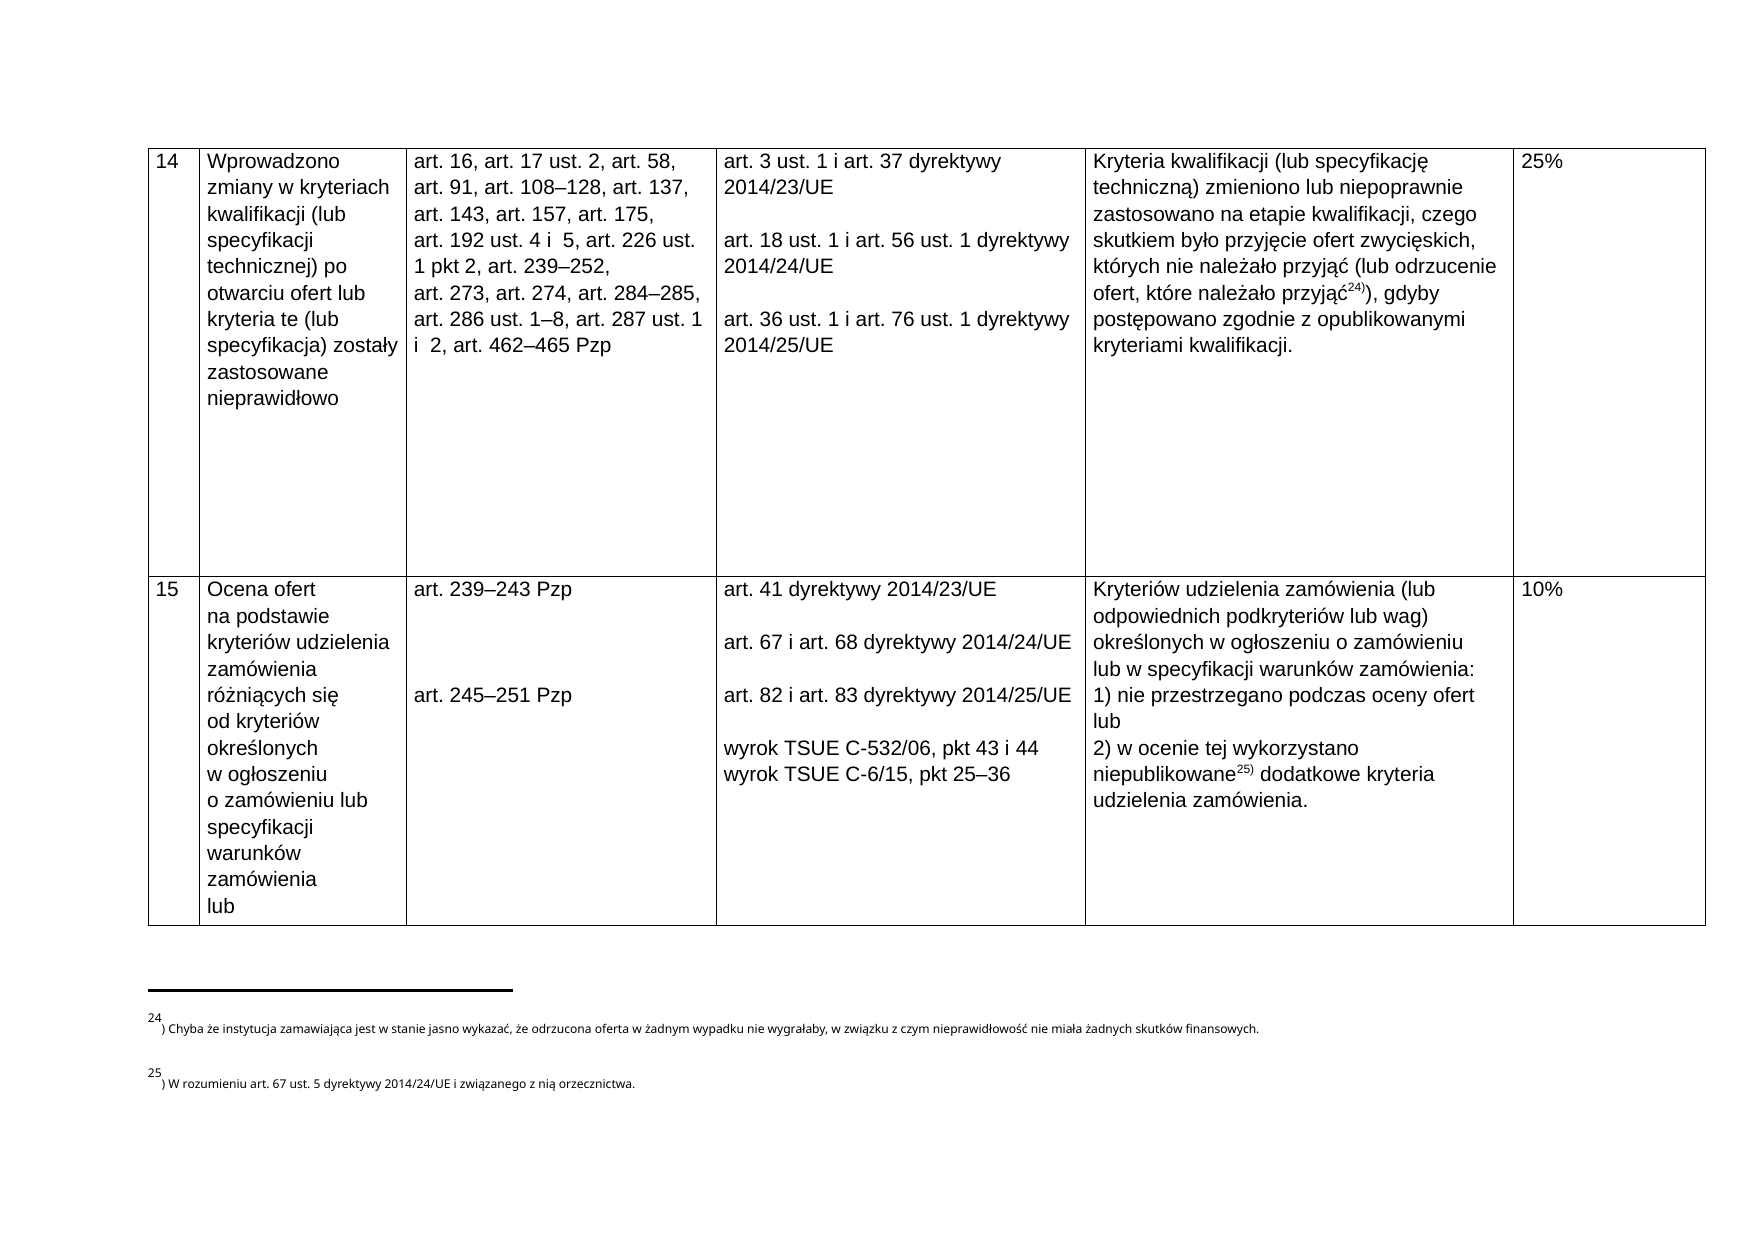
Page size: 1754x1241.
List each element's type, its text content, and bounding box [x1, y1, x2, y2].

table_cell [717, 577, 1085, 925]
table_cell 14 [149, 149, 199, 576]
table_cell Kryteriów udzielenia zamówienia (lub odpowiednich podkryteriów lub wag) określonych w ogłoszeniu o zamówieniu lub w specyfikacji warunków zamówienia: 1) nie przestrzegano podczas oceny ofert lub 2) w ocenie tej wykorzystano niepublikowane) dodatkowe kryteria udzielenia zamówienia. [1086, 577, 1513, 925]
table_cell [407, 577, 716, 925]
table_cell 15 [149, 577, 199, 925]
table_cell 10% [1514, 577, 1705, 925]
table_cell 25% [1514, 149, 1705, 576]
table_cell Wprowadzono zmiany w kryteriach kwalifikacji (lub specyfikacji technicznej) po otwarciu ofert lub kryteria te (lub specyfikacja) zostały zastosowane nieprawidłowo [200, 149, 406, 576]
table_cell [200, 577, 406, 925]
table_cell art. 16, art. 17 ust. 2, art. 58, art. 91, art. 108–128, art. 137, art. 143, art. 157, art. 175, art. 192 ust. 4 i 5, art. 226 ust. 1 pkt 2, art. 239–252, art. 273, art. 274, art. 284–285, art. 286 ust. 1–8, art. 287 ust. 1 i 2, art. 462–465 Pzp [407, 149, 716, 576]
table_cell art. 3 ust. 1 i art. 37 dyrektywy 2014/23/UE art. 18 ust. 1 i art. 56 ust. 1 dyrektywy 2014/24/UE art. 36 ust. 1 i art. 76 ust. 1 dyrektywy 2014/25/UE [717, 149, 1085, 576]
table_cell Kryteria kwalifikacji (lub specyfikację techniczną) zmieniono lub niepoprawnie zastosowano na etapie kwalifikacji, czego skutkiem było przyjęcie ofert zwycięskich, których nie należało przyjąć (lub odrzucenie ofert, które należało przyjąć)), gdyby postępowano zgodnie z opublikowanymi kryteriami kwalifikacji. [1086, 149, 1513, 576]
